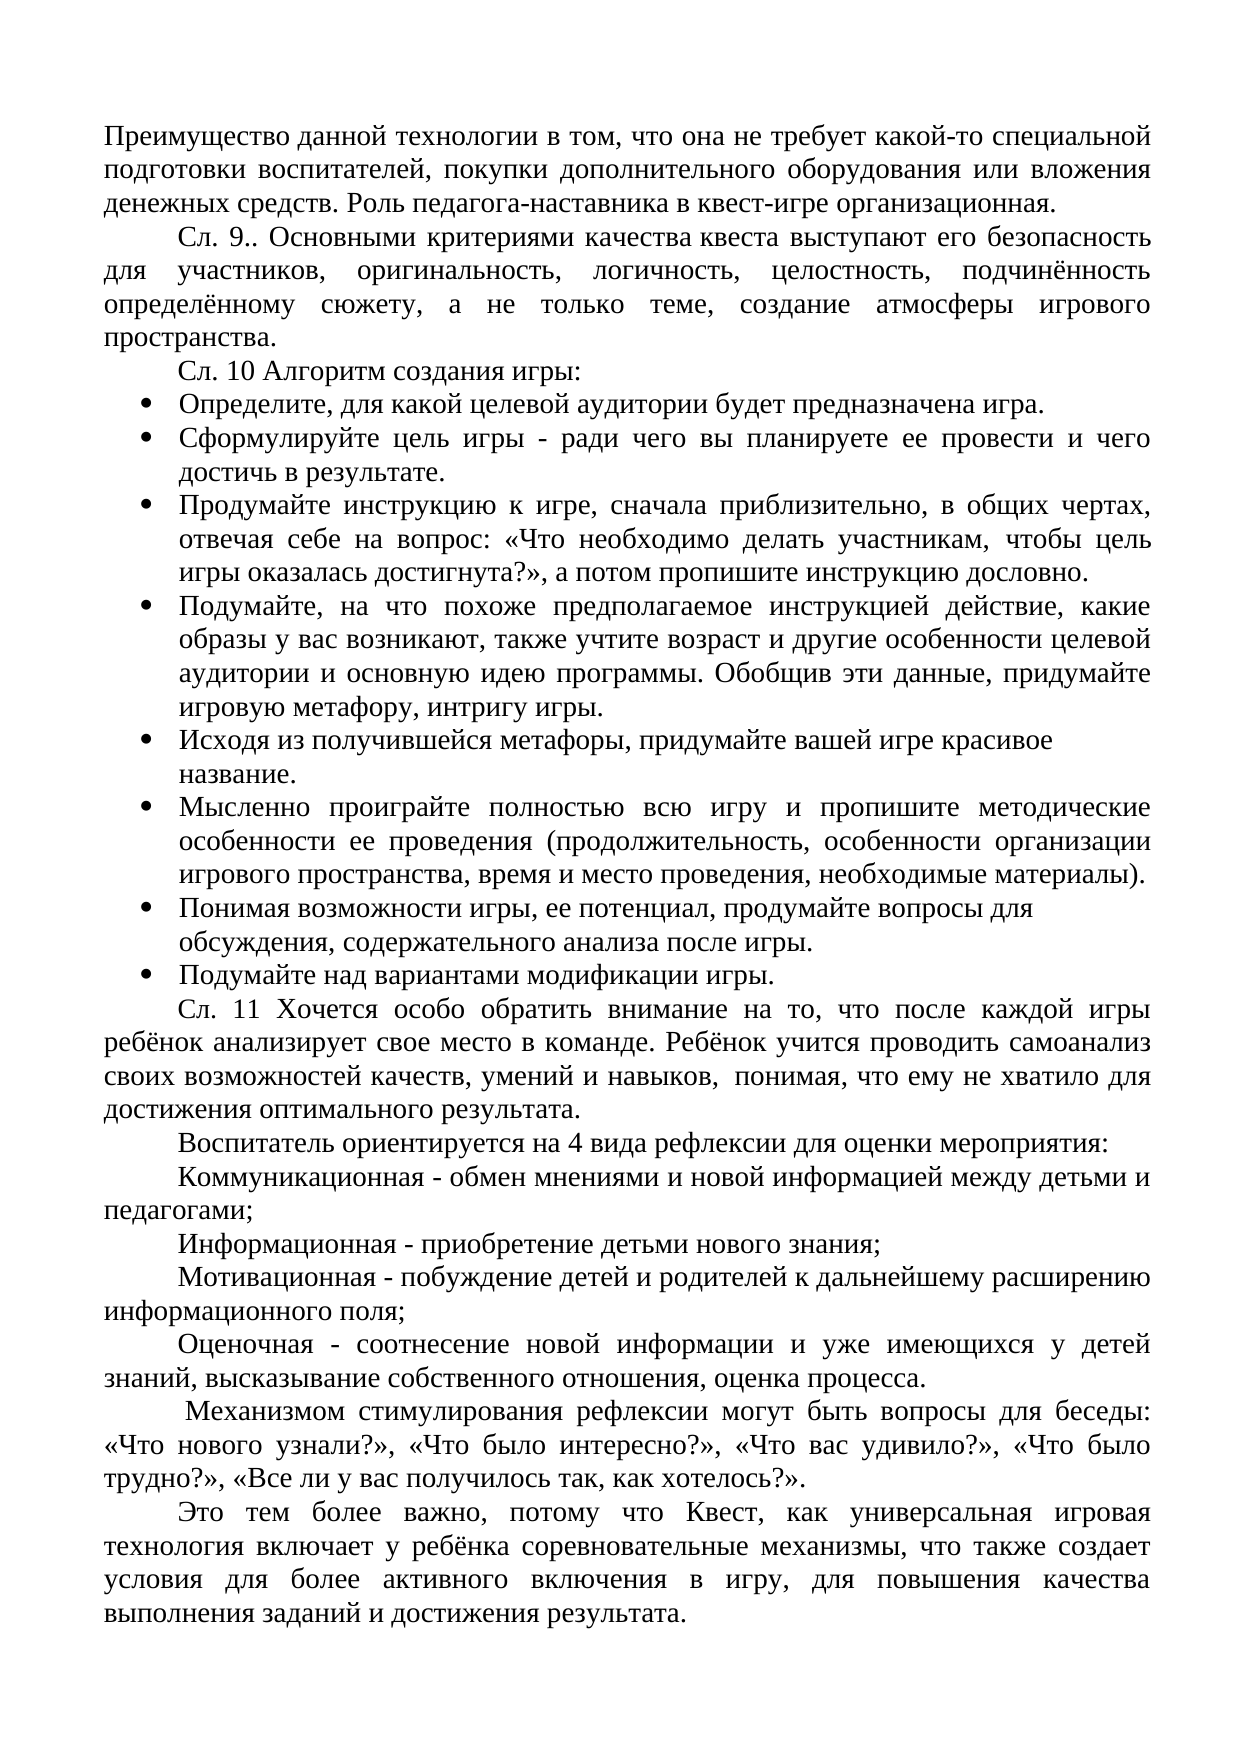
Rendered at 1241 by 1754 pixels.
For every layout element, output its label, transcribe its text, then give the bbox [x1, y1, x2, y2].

text  Понимая возможности игры, ее потенциал, продумайте вопросы для обсуждения, содержательного анализа после игры. [141, 890, 1152, 957]
text  Мысленно проиграйте полностью всю игру и пропишите методические особенности ее проведения (продолжительность, особенности организации игрового пространства, время и место проведения, необходимые материалы). [141, 789, 1152, 890]
text  Продумайте инструкцию к игре, сначала приблизительно, в общих чертах, отвечая себе на вопрос: «Что необходимо делать участникам, чтобы цель игры оказалась достигнута?», а потом пропишите инструкцию дословно. [141, 487, 1152, 588]
text Коммуникационная - обмен мнениями и новой информацией между детьми и педагогами; [103, 1159, 1152, 1226]
text Оценочная - соотнесение новой информации и уже имеющихся у детей знаний, высказывание собственного отношения, оценка процесса. [103, 1326, 1152, 1393]
text Мотивационная - побуждение детей и родителей к дальнейшему расширению информационного поля; [103, 1259, 1152, 1326]
text Сл. 9.. Основными критериями качества квеста выступают его безопасность для участников, оригинальность, логичность, целостность, подчинённость определённому сюжету, а не только теме, создание атмосферы игрового пространства. [103, 219, 1152, 353]
text  Определите, для какой целевой аудитории будет предназначена игра. [141, 386, 1152, 420]
text Преимущество данной технологии в том, что она не требует какой-то специальной подготовки воспитателей, покупки дополнительного оборудования или вложения денежных средств. Роль педагога-наставника в квест-игре организационная. [103, 118, 1152, 219]
text  Подумайте, на что похоже предполагаемое инструкцией действие, какие образы у вас возникают, также учтите возраст и другие особенности целевой аудитории и основную идею программы. Обобщив эти данные, придумайте игровую метафору, интригу игры. [141, 588, 1152, 722]
text  Подумайте над вариантами модификации игры. [141, 957, 1152, 991]
text Информационная - приобретение детьми нового знания; [103, 1226, 1152, 1259]
text Сл. 11 Хочется особо обратить внимание на то, что после каждой игры ребёнок анализирует свое место в команде. Ребёнок учится проводить самоанализ своих возможностей качеств, умений и навыков, понимая, что ему не хватило для достижения оптимального результата. [103, 991, 1152, 1125]
text Сл. 10 Алгоритм создания игры: [103, 353, 1152, 386]
text Воспитатель ориентируется на 4 вида рефлексии для оценки мероприятия: [103, 1125, 1152, 1159]
text  Исходя из получившейся метафоры, придумайте вашей игре красивое название. [141, 722, 1152, 789]
text Механизмом стимулирования рефлексии могут быть вопросы для беседы: «Что нового узнали?», «Что было интересно?», «Что вас удивило?», «Что было трудно?», «Все ли у вас получилось так, как хотелось?». [103, 1393, 1152, 1494]
text  Сформулируйте цель игры - ради чего вы планируете ее провести и чего достичь в результате. [141, 420, 1152, 487]
text Это тем более важно, потому что Квест, как универсальная игровая технология включает у ребёнка соревновательные механизмы, что также создает условия для более активного включения в игру, для повышения качества выполнения заданий и достижения результата. [103, 1494, 1152, 1628]
